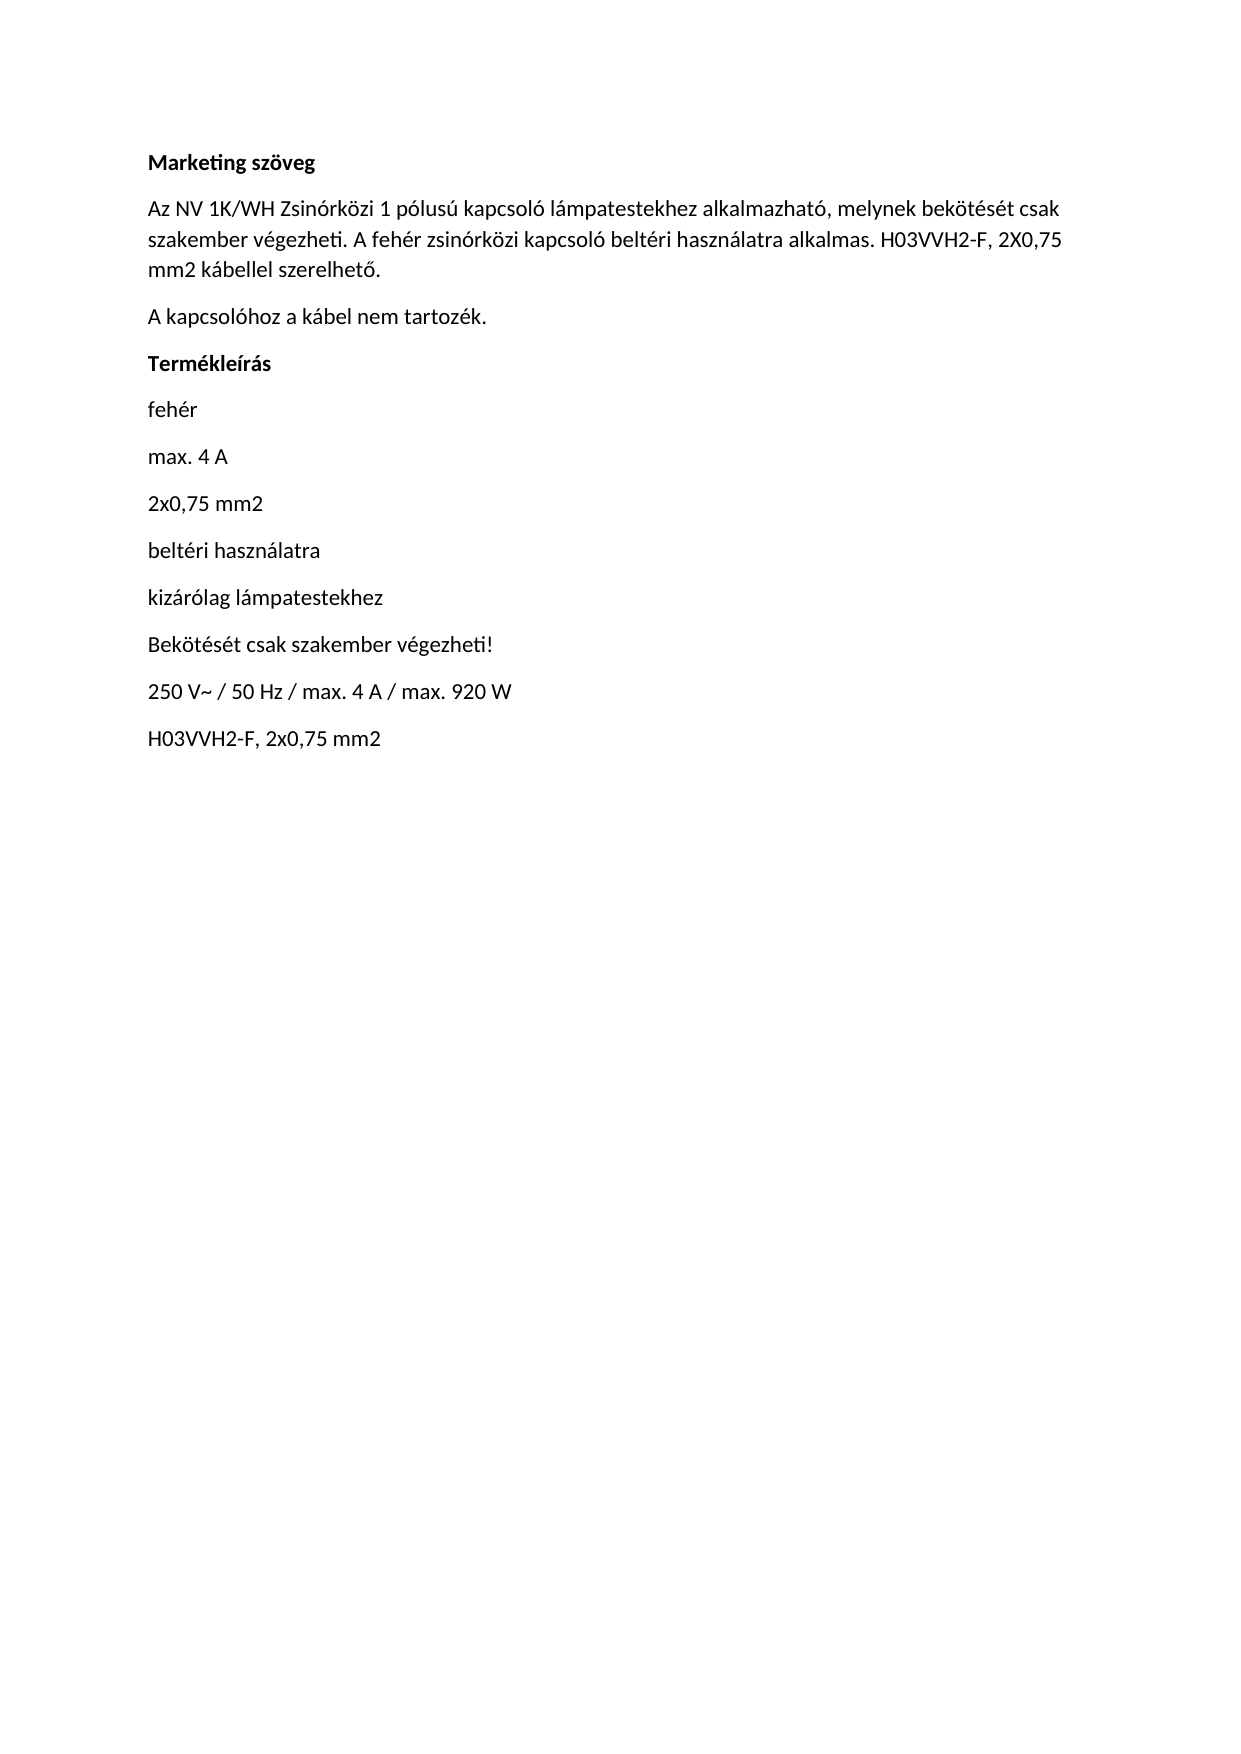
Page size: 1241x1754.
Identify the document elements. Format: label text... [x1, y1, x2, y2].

text beltéri használatra [148, 536, 1093, 564]
text Marketing szöveg [148, 148, 1093, 176]
text Bekötését csak szakember végezheti! [148, 630, 1093, 658]
text max. 4 A [148, 442, 1093, 470]
text Termékleírás [148, 349, 1093, 377]
text H03VVH2-F, 2x0,75 mm2 [148, 724, 1093, 752]
text A kapcsolóhoz a kábel nem tartozék. [148, 302, 1093, 330]
text Az NV 1K/WH Zsinórközi 1 pólusú kapcsoló lámpatestekhez alkalmazható, melynek bekötését csak szakember végezheti. A fehér zsinórközi kapcsoló beltéri használatra alkalmas. H03VVH2-F, 2X0,75 mm2 kábellel szerelhető. [148, 194, 1093, 283]
text fehér [148, 396, 1093, 423]
text 250 V~ / 50 Hz / max. 4 A / max. 920 W [148, 677, 1093, 705]
text 2x0,75 mm2 [148, 489, 1093, 517]
text kizárólag lámpatestekhez [148, 583, 1093, 611]
